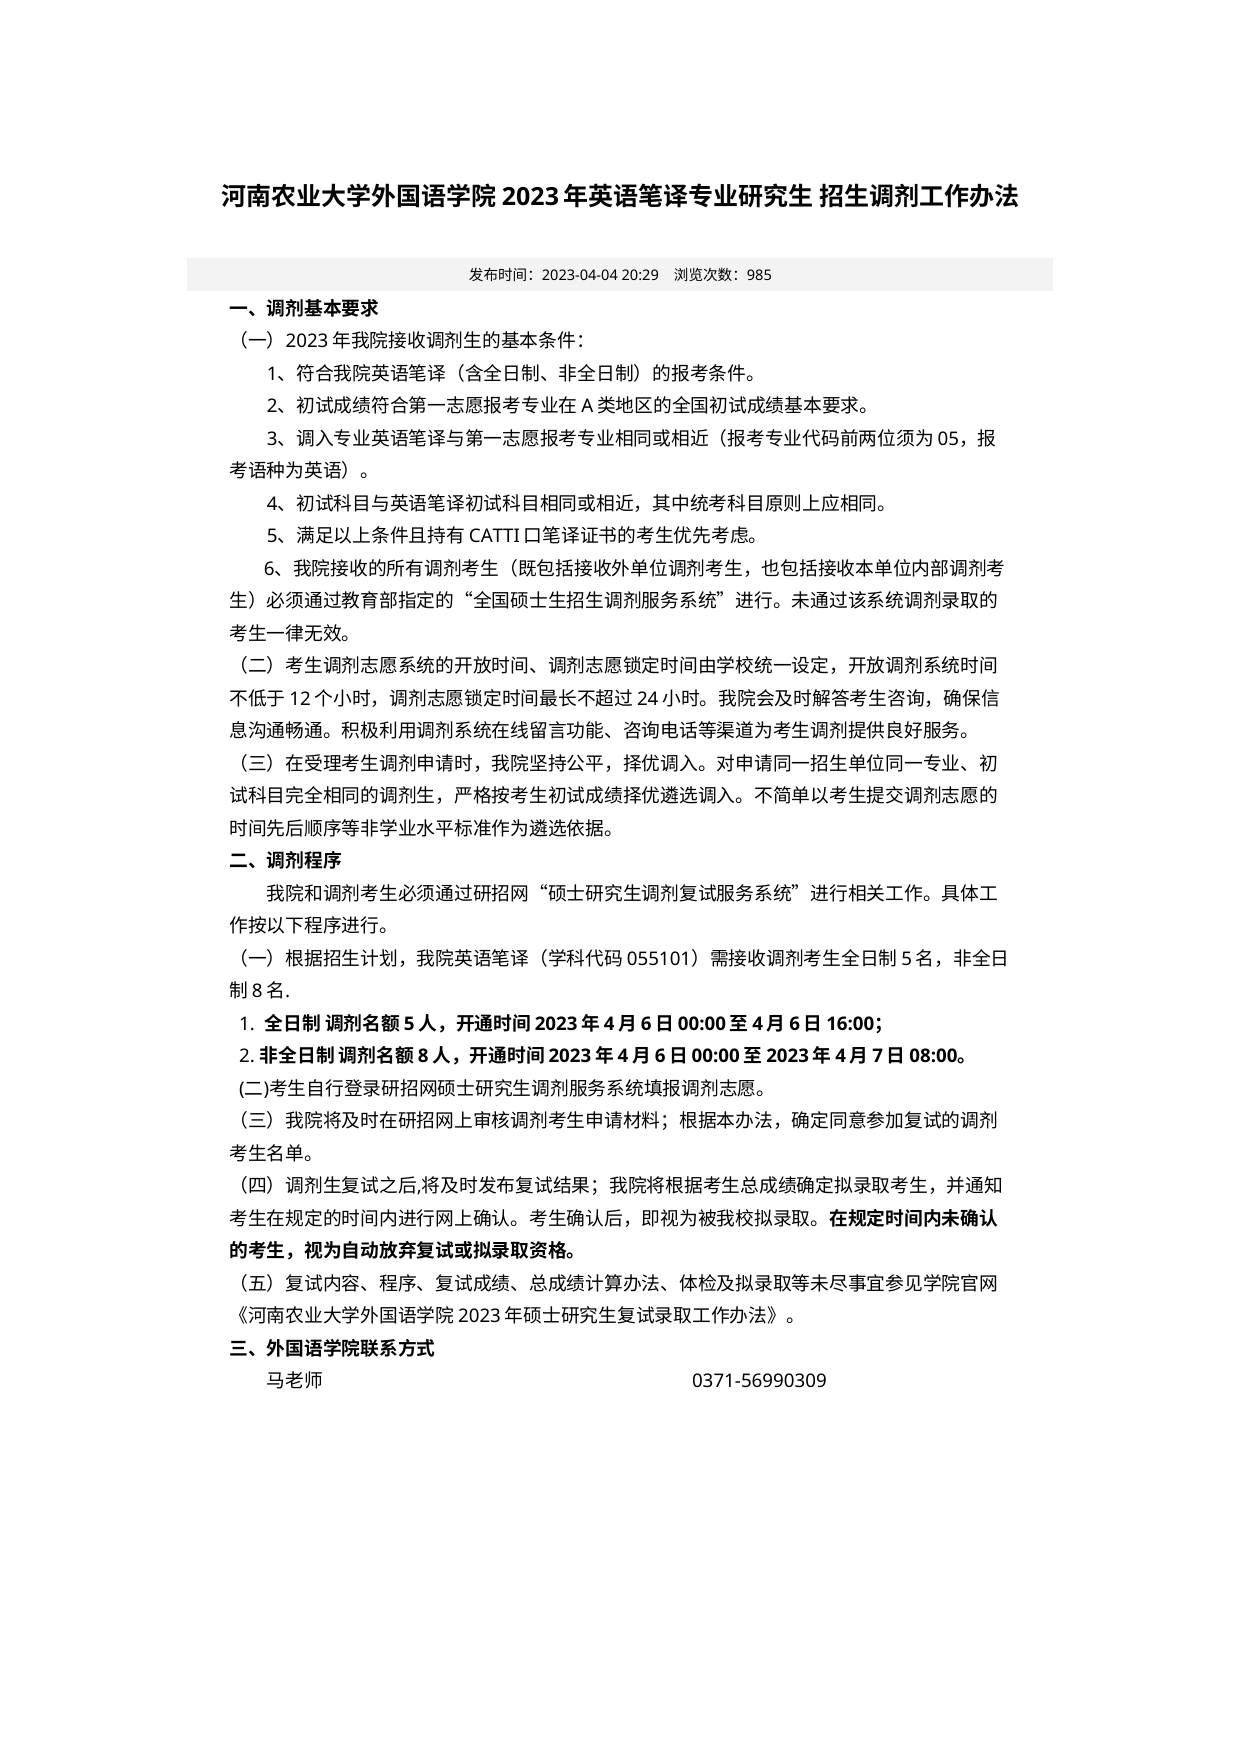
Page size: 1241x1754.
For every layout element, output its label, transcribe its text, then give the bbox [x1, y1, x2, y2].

text 一、调剂基本要求 （一）2023年我院接收调剂生的基本条件： 1、符合我院英语笔译（含全日制、非全日制）的报考条件。 2、初试成绩符合第一志愿报考专业在A类地区的全国初试成绩基本要求。 3、调入专业英语笔译与第一志愿报考专业相同或相近（报考专业代码前两位须为05，报考语种为英语）。 4、初试科目与英语笔译初试科目相同或相近，其中统考科目原则上应相同。 5、满足以上条件且持有CATTI口笔译证书的考生优先考虑。 6、我院接收的所有调剂考生（既包括接收外单位调剂考生，也包括接收本单位内部调剂考生）必须通过教育部指定的“全国硕士生招生调剂服务系统”进行。未通过该系统调剂录取的考生一律无效。 （二）考生调剂志愿系统的开放时间、调剂志愿锁定时间由学校统一设定，开放调剂系统时间不低于12个小时，调剂志愿锁定时间最长不超过24小时。我院会及时解答考生咨询，确保信息沟通畅通。积极利用调剂系统在线留言功能、咨询电话等渠道为考生调剂提供良好服务。 （三）在受理考生调剂申请时，我院坚持公平，择优调入。对申请同一招生单位同一专业、初试科目完全相同的调剂生，严格按考生初试成绩择优遴选调入。不简单以考生提交调剂志愿的时间先后顺序等非学业水平标准作为遴选依据。 二、调剂程序 我院和调剂考生必须通过研招网“硕士研究生调剂复试服务系统”进行相关工作。具体工作按以下程序进行。 （一）根据招生计划，我院英语笔译（学科代码055101）需接收调剂考生全日制5名，非全日制8名. 1. 全日制 调剂名额5人，开通时间2023年4月6日00:00至4月6日16:00； 2. 非全日制 调剂名额8人，开通时间2023年4月6日00:00至2023年4月7日08:00。 (二)考生自行登录研招网硕士研究生调剂服务系统填报调剂志愿。 （三）我院将及时在研招网上审核调剂考生申请材料；根据本办法，确定同意参加复试的调剂考生名单。 （四）调剂生复试之后,将及时发布复试结果；我院将根据考生总成绩确定拟录取考生，并通知考生在规定的时间内进行网上确认。考生确认后，即视为被我校拟录取。在规定时间内未确认的考生，视为自动放弃复试或拟录取资格。 （五）复试内容、程序、复试成绩、总成绩计算办法、体检及拟录取等未尽事宜参见学院官网《河南农业大学外国语学院2023年硕士研究生复试录取工作办法》。 三、外国语学院联系方式 马老师 0371-56990309 [229, 291, 1011, 1396]
subtitle 河南农业大学外国语学院 2023年英语笔译专业研究生 招生调剂工作办法 [187, 162, 1053, 227]
text 发布时间：2023-04-04 20:29 浏览次数：985 [187, 258, 1053, 291]
